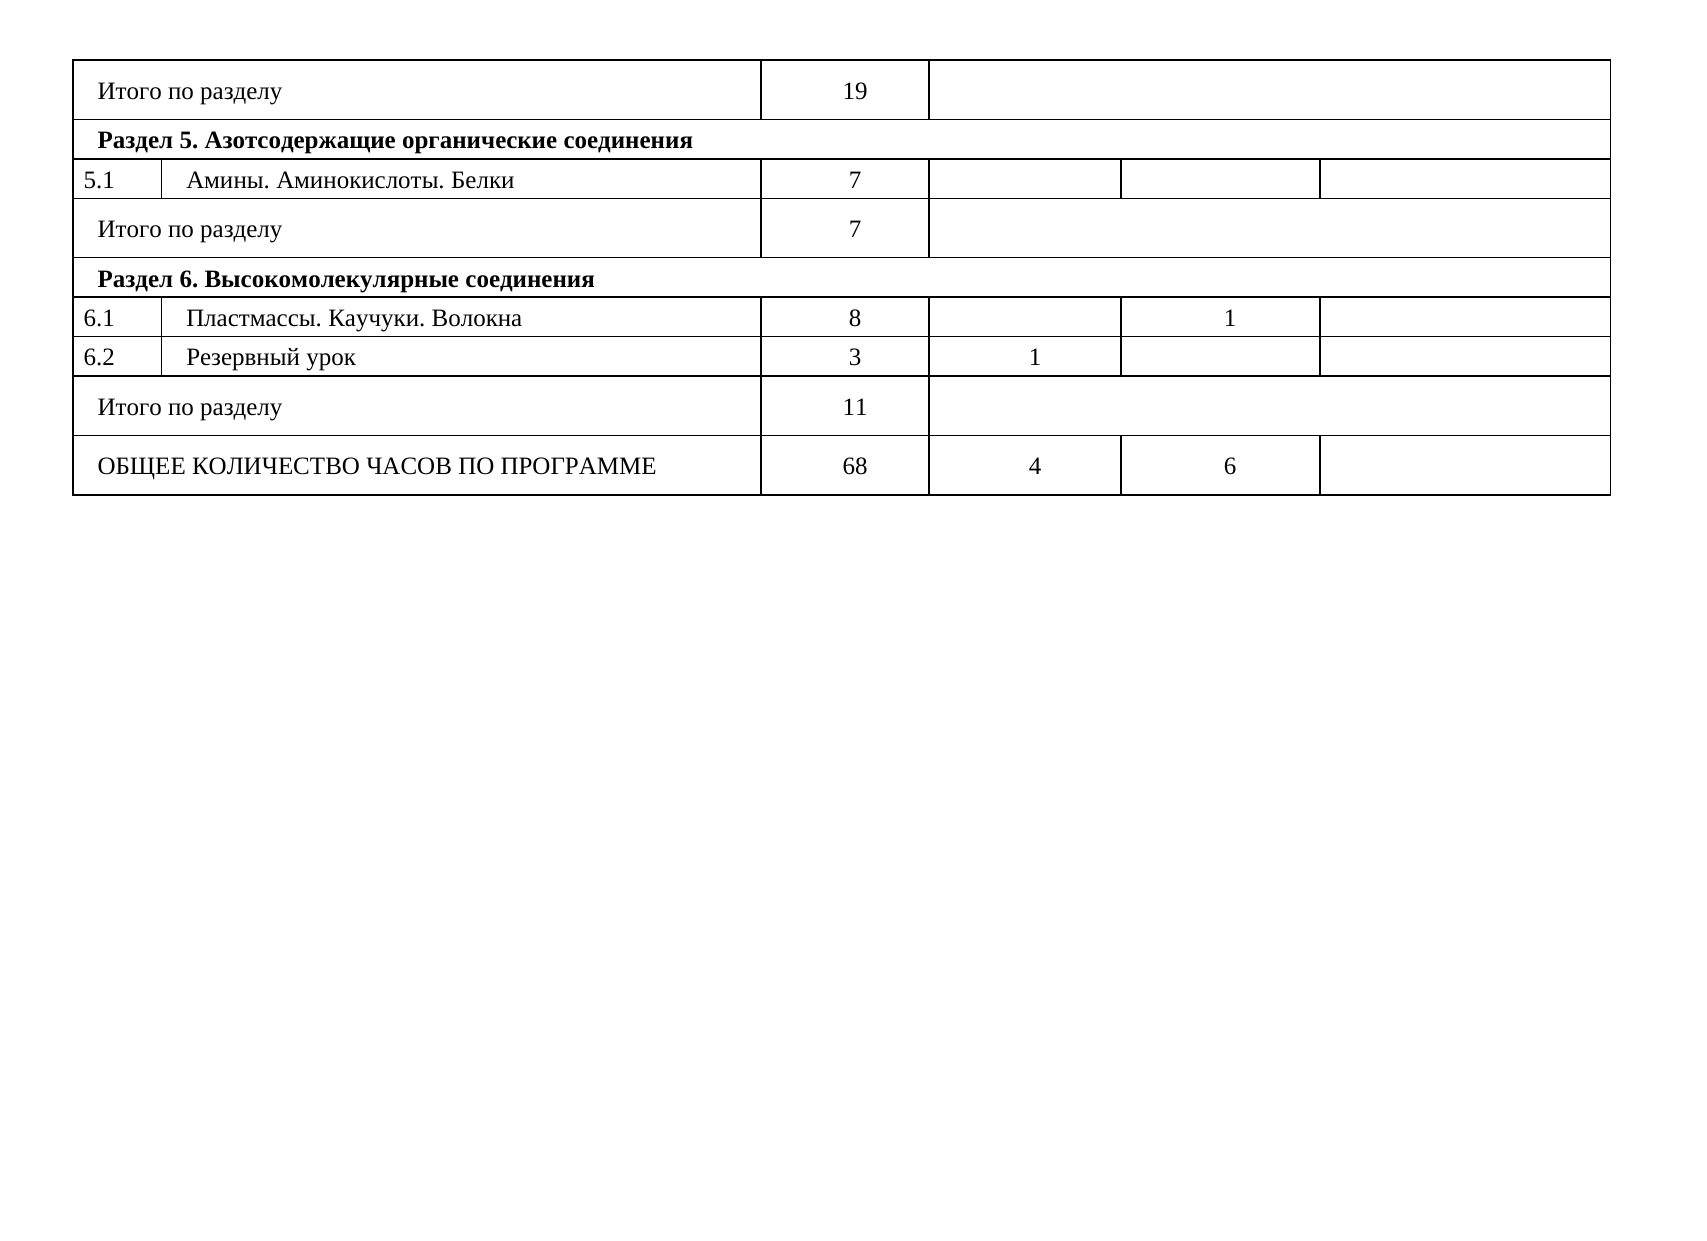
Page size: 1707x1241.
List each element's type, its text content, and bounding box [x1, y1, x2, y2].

table_cell 1 [1122, 298, 1319, 336]
table_cell 7 [762, 199, 928, 257]
table_cell [1122, 337, 1319, 375]
table_cell Итого по разделу [74, 199, 760, 257]
table_cell 6 [1122, 436, 1319, 494]
table_cell Раздел 6. Высокомолекулярные соединения [74, 258, 1610, 296]
table_cell 8 [762, 298, 928, 336]
table_cell [930, 61, 1610, 119]
table_cell 11 [762, 377, 928, 434]
table_cell Итого по разделу [74, 377, 760, 434]
table_cell 5.1 [74, 160, 161, 197]
table_cell [1122, 160, 1319, 197]
table_cell [1321, 337, 1610, 375]
table_cell Резервный урок [162, 337, 760, 375]
table_cell [1321, 298, 1610, 336]
table_cell 4 [930, 436, 1120, 494]
table_cell [1321, 436, 1610, 494]
table_cell 7 [762, 160, 928, 197]
table_cell 6.2 [74, 337, 161, 375]
table_cell [930, 160, 1120, 197]
table_cell 6.1 [74, 298, 161, 336]
table_cell ОБЩЕЕ КОЛИЧЕСТВО ЧАСОВ ПО ПРОГРАММЕ [74, 436, 760, 494]
table_cell [1321, 160, 1610, 197]
table_cell 3 [762, 337, 928, 375]
table_cell Пластмассы. Каучуки. Волокна [162, 298, 760, 336]
table_cell [930, 377, 1610, 434]
table_cell [930, 199, 1610, 257]
table_cell 1 [930, 337, 1120, 375]
table_cell Раздел 5. Азотсодержащие органические соединения [74, 120, 1610, 158]
table_cell 68 [762, 436, 928, 494]
table_cell [930, 298, 1120, 336]
table_cell 19 [762, 61, 928, 119]
table_cell Итого по разделу [74, 61, 760, 119]
table_cell Амины. Аминокислоты. Белки [162, 160, 760, 197]
